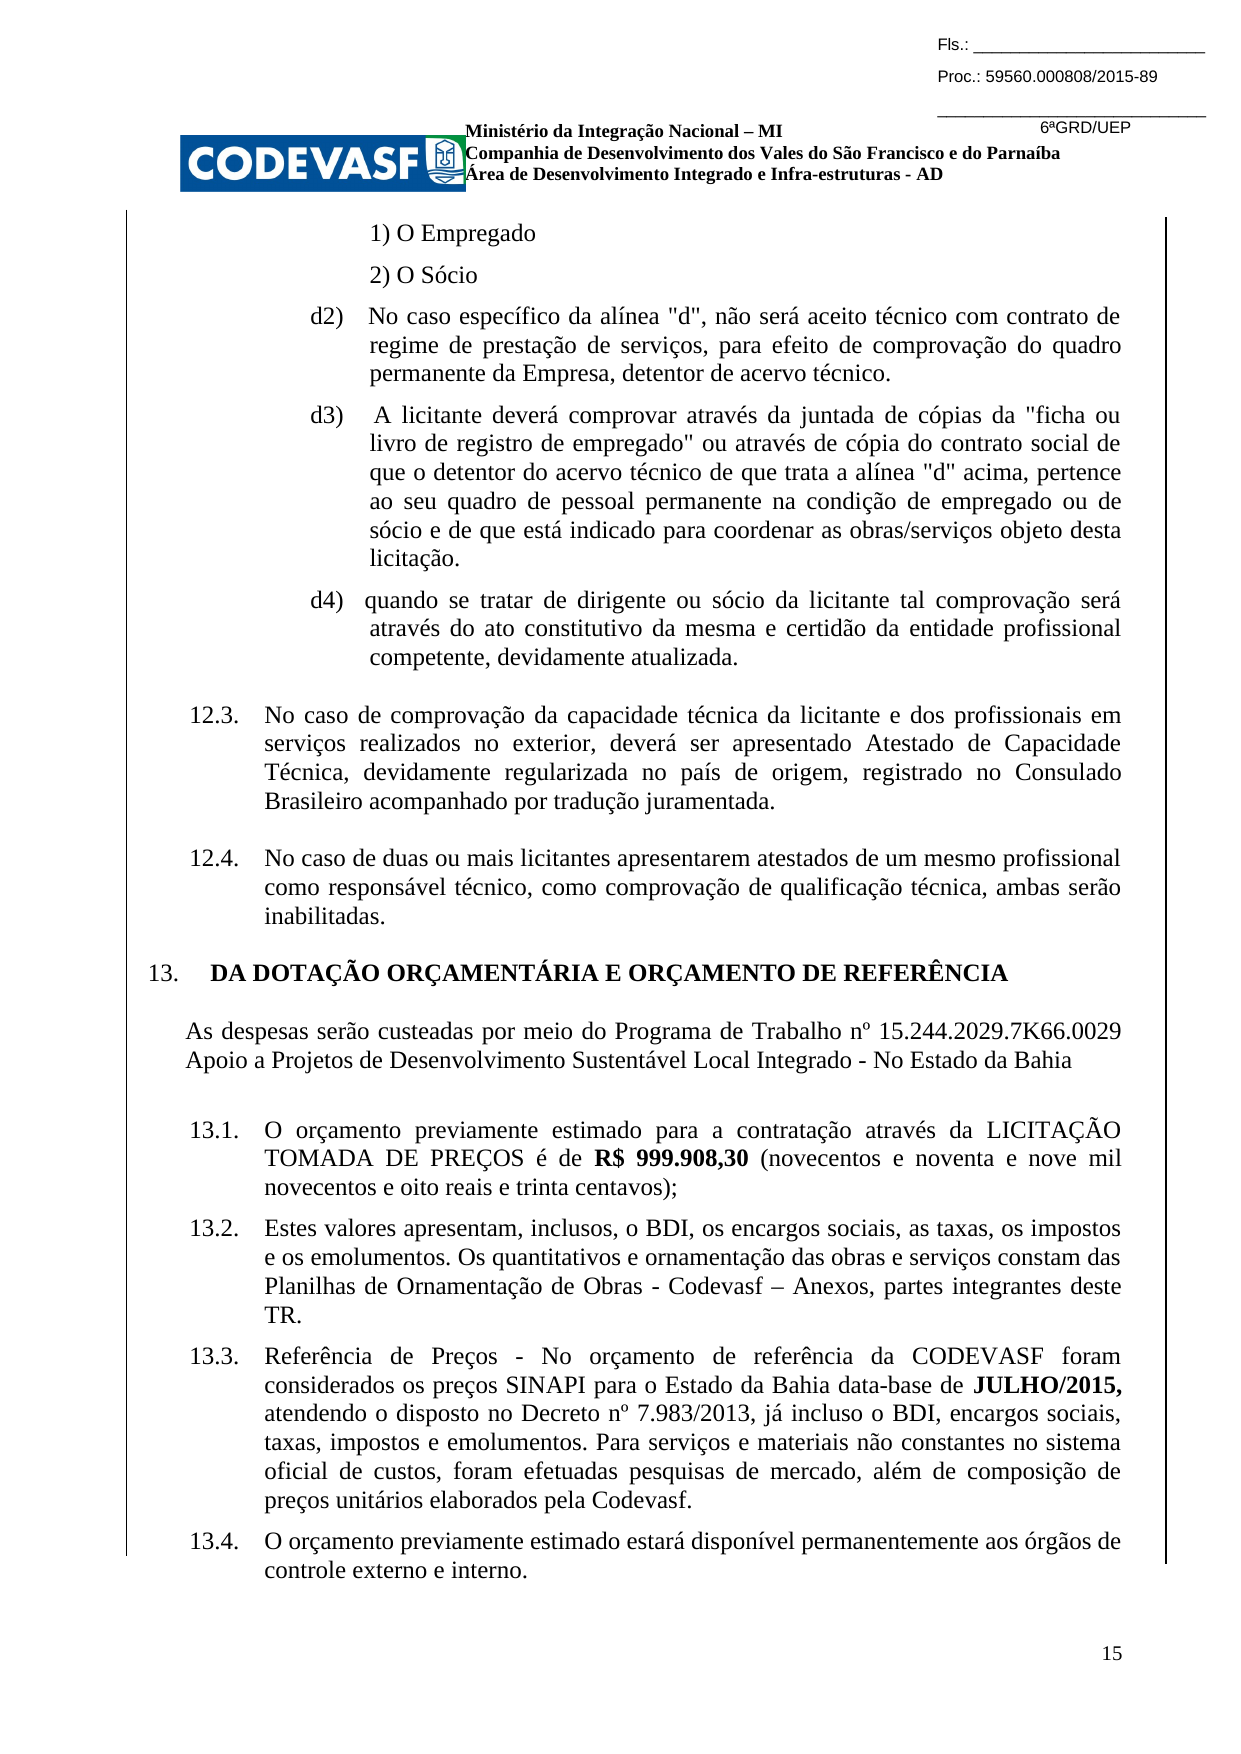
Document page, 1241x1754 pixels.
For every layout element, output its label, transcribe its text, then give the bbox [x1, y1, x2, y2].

text 1) O Empregado [369, 218, 1122, 247]
text d3) A licitante deverá comprovar através da juntada de cópias da "ficha ou livro de registro de empregado" ou através de cópia do contrato social de que o detentor do acervo técnico de que trata a alínea "d" acima, pertence ao seu quadro de pessoal permanente na condição de empregado ou de sócio e de que está indicado para coordenar as obras/serviços objeto desta licitação. [310, 400, 1122, 572]
picture [180, 135, 466, 192]
list O orçamento previamente estimado para a contratação através da LICITAÇÃO TOMADA DE PREÇOS é de R$ 999.908,30 (novecentos e noventa e nove mil novecentos e oito reais e trinta centavos); [189, 1115, 1122, 1201]
list No caso de comprovação da capacidade técnica da licitante e dos profissionais em serviços realizados no exterior, deverá ser apresentado Atestado de Capacidade Técnica, devidamente regularizada no país de origem, registrado no Consulado Brasileiro acompanhado por tradução juramentada. [189, 700, 1122, 815]
text d2) No caso específico da alínea "d", não será aceito técnico com contrato de regime de prestação de serviços, para efeito de comprovação do quadro permanente da Empresa, detentor de acervo técnico. [310, 301, 1122, 387]
text d4) quando se tratar de dirigente ou sócio da licitante tal comprovação será através do ato constitutivo da mesma e certidão da entidade profissional competente, devidamente atualizada. [310, 585, 1122, 671]
text As despesas serão custeadas por meio do Programa de Trabalho nº 15.244.2029.7K66.0029 Apoio a Projetos de Desenvolvimento Sustentável Local Integrado - No Estado da Bahia [185, 1016, 1122, 1073]
list No caso de duas ou mais licitantes apresentarem atestados de um mesmo profissional como responsável técnico, como comprovação de qualificação técnica, ambas serão inabilitadas. [189, 843, 1122, 930]
list O orçamento previamente estimado estará disponível permanentemente aos órgãos de controle externo e interno. [189, 1526, 1122, 1583]
text 2) O Sócio [369, 260, 1122, 288]
list Estes valores apresentam, inclusos, o BDI, os encargos sociais, as taxas, os impostos e os emolumentos. Os quantitativos e ornamentação das obras e serviços constam das Planilhas de Ornamentação de Obras - Codevasf – Anexos, partes integrantes deste TR. [189, 1213, 1122, 1328]
list DA DOTAÇÃO ORÇAMENTÁRIA E ORÇAMENTO DE REFERÊNCIA [148, 958, 1122, 987]
list Referência de Preços - No orçamento de referência da CODEVASF foram considerados os preços SINAPI para o Estado da Bahia data-base de JULHO/2015, atendendo o disposto no Decreto nº 7.983/2013, já incluso o BDI, encargos sociais, taxas, impostos e emolumentos. Para serviços e materiais não constantes no sistema oficial de custos, foram efetuadas pesquisas de mercado, além de composição de preços unitários elaborados pela Codevasf. [189, 1341, 1122, 1513]
